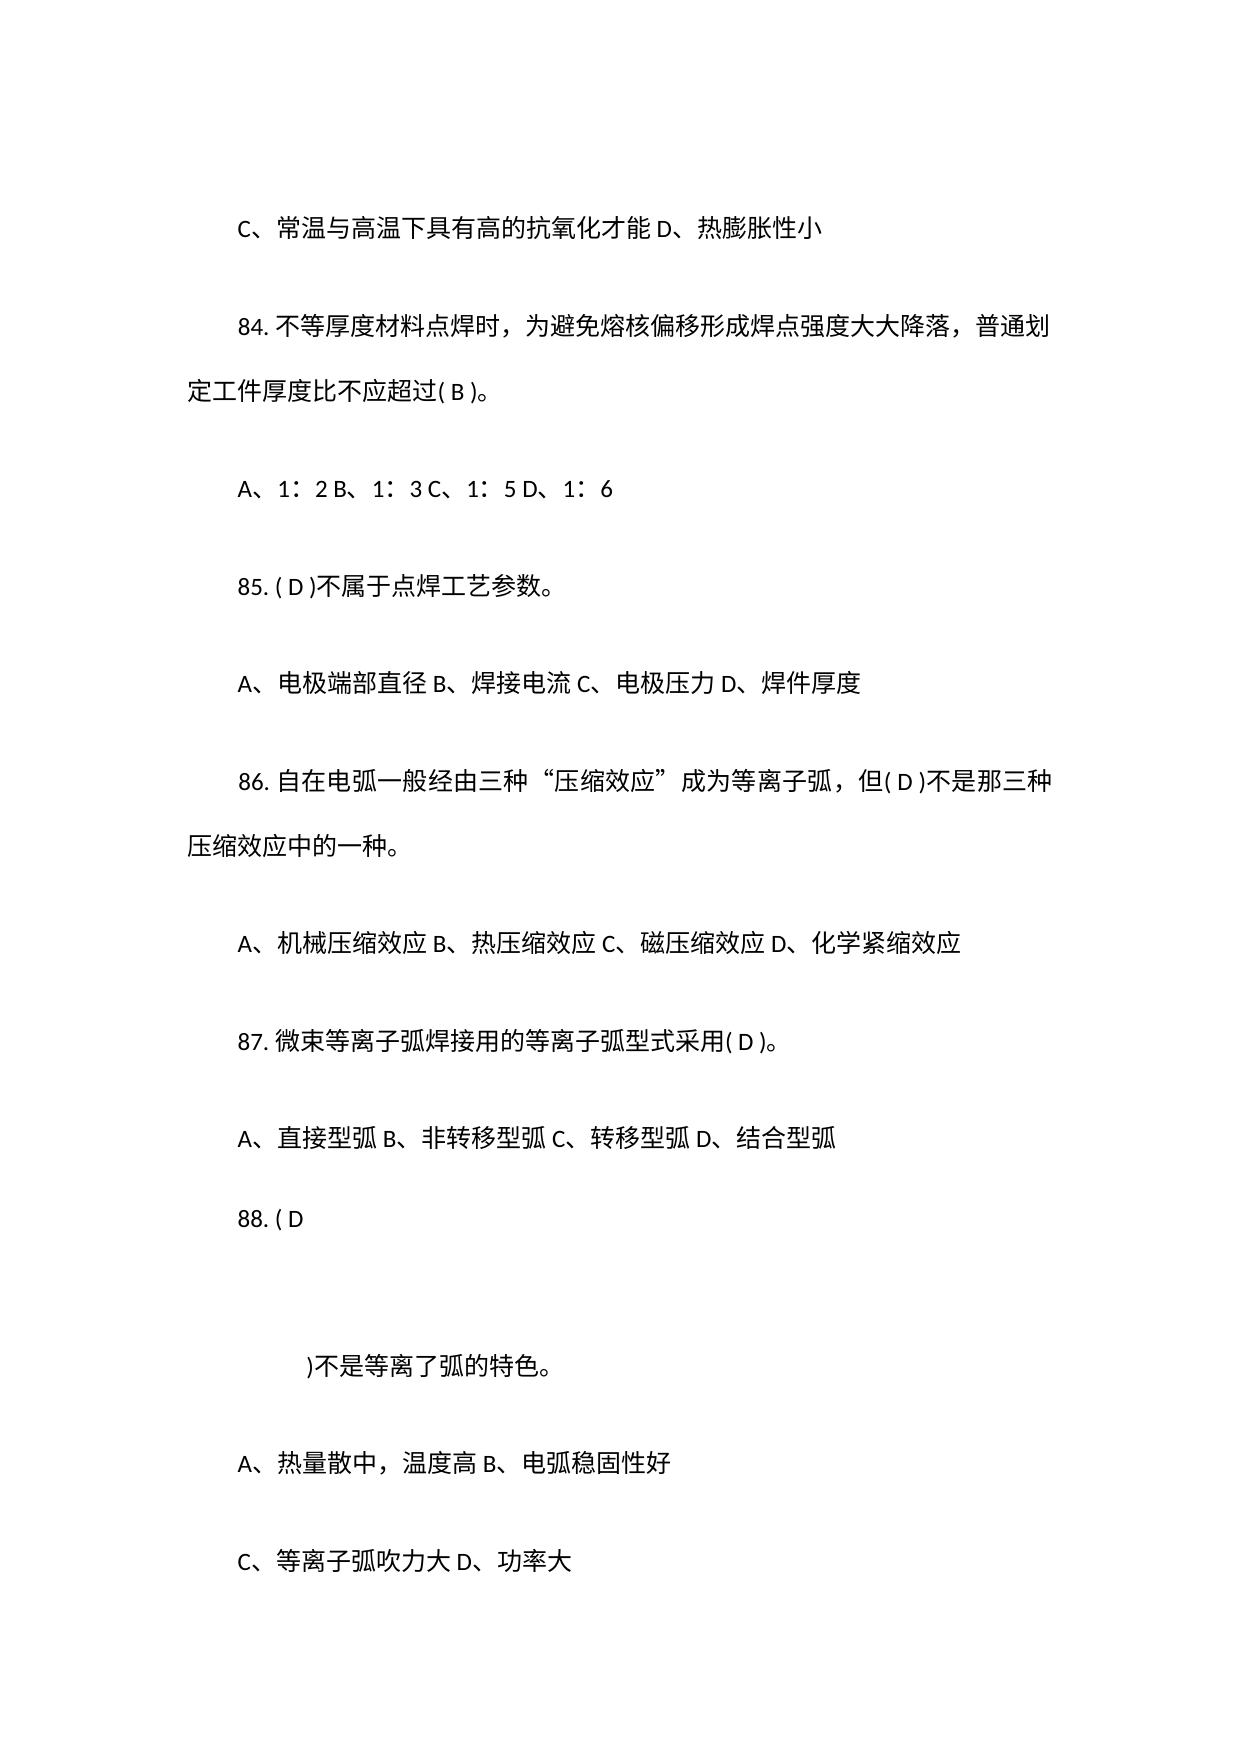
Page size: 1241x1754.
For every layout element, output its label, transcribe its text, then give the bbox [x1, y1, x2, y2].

text A、热量散中，温度高 B、电弧稳固性好 [187, 1429, 1053, 1494]
text C、等离子弧吹力大 D、功率大 [187, 1527, 1053, 1592]
text 85. ( D )不属于点焊工艺参数。 [187, 552, 1053, 617]
text 87. 微束等离子弧焊接用的等离子弧型式采用( D )。 [187, 1007, 1053, 1072]
text 84. 不等厚度材料点焊时，为避免熔核偏移形成焊点强度大大降落，普通划定工件厚度比不应超过( B )。 [187, 292, 1053, 422]
text A、电极端部直径 B、焊接电流 C、电极压力 D、焊件厚度 [187, 649, 1053, 714]
text A、机械压缩效应 B、热压缩效应 C、磁压缩效应 D、化学紧缩效应 [187, 909, 1053, 974]
text C、常温与高温下具有高的抗氧化才能 D、热膨胀性小 [187, 194, 1053, 259]
text A、直接型弧 B、非转移型弧 C、转移型弧 D、结合型弧 [187, 1104, 1053, 1169]
text 86. 自在电弧一般经由三种“压缩效应”成为等离子弧，但( D )不是那三种压缩效应中的一种。 [187, 747, 1053, 877]
text 88. ( D [187, 1202, 1053, 1234]
text A、1：2 B、1：3 C、1：5 D、1：6 [187, 454, 1053, 519]
text )不是等离了弧的特色。 [187, 1332, 1053, 1397]
